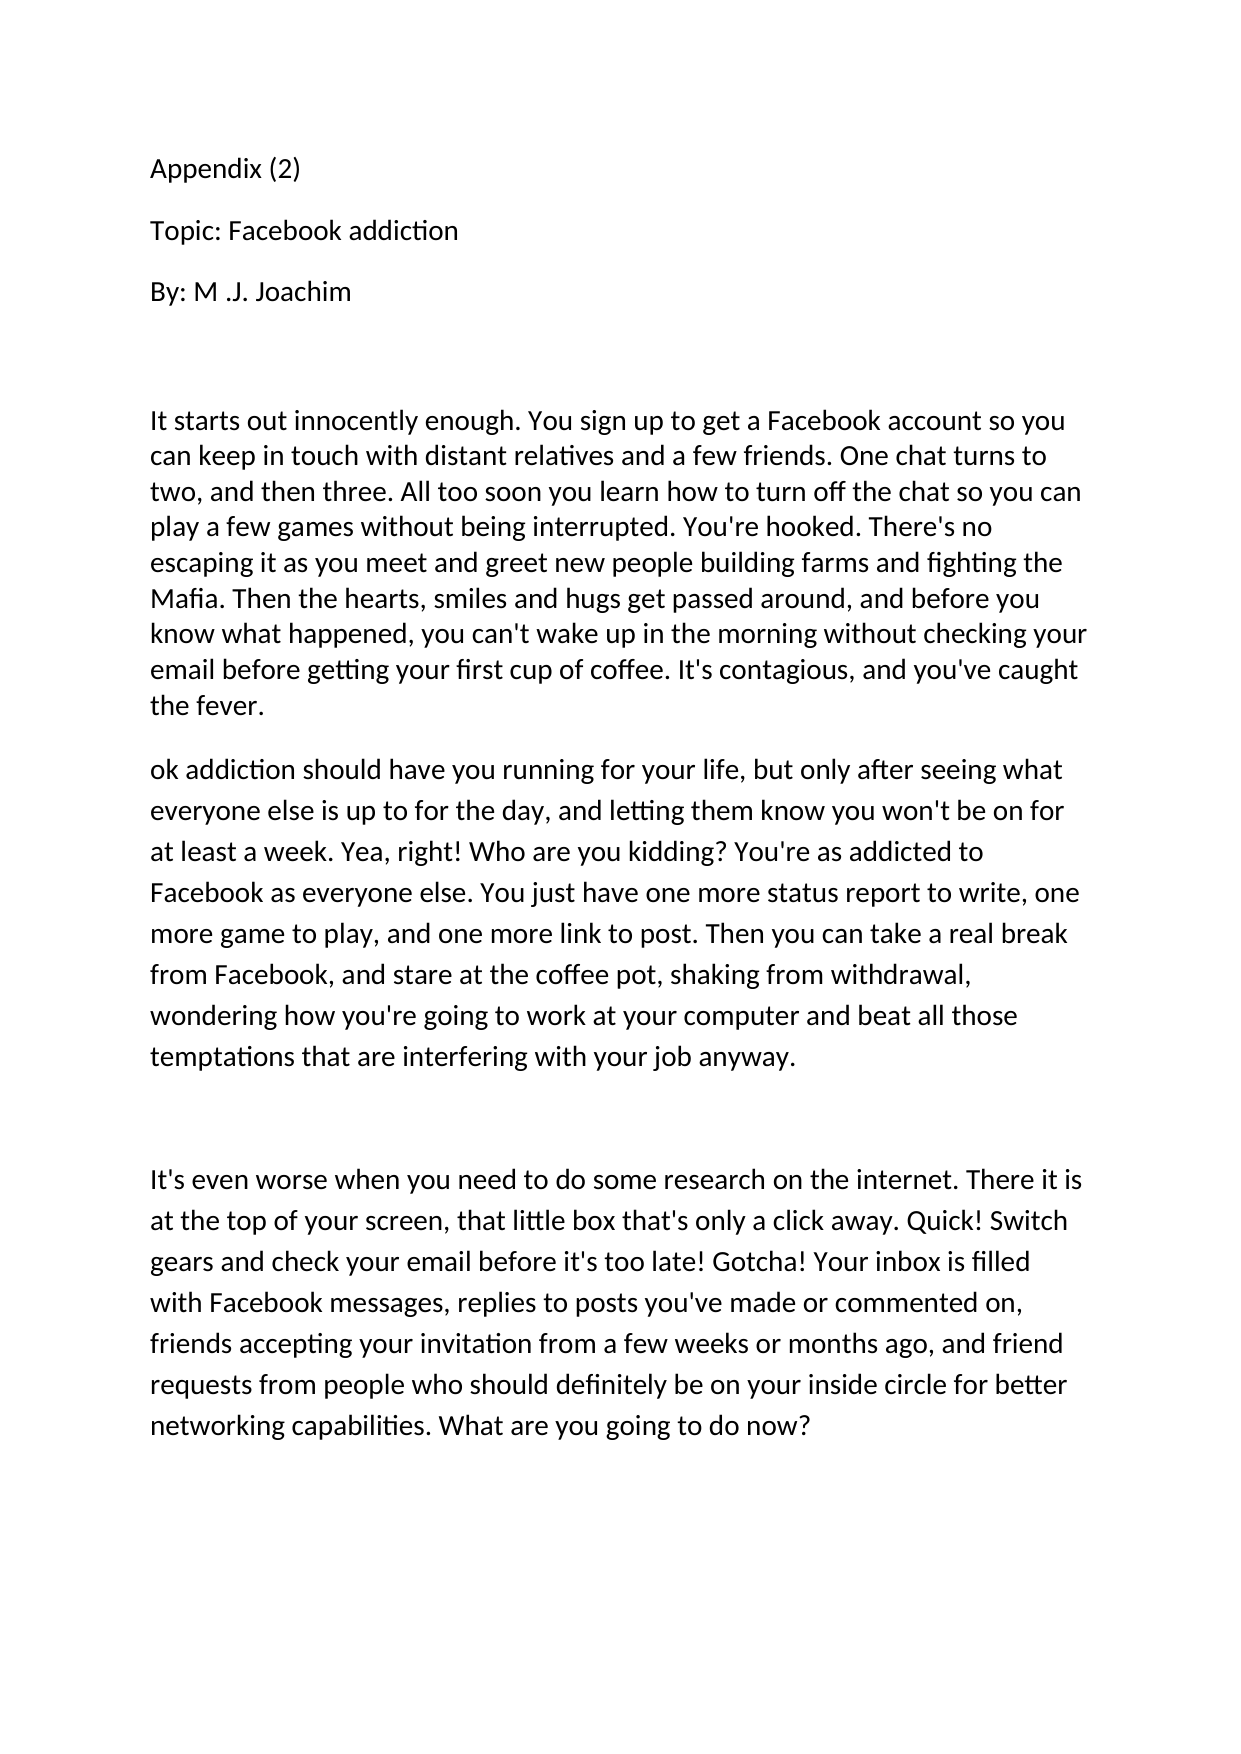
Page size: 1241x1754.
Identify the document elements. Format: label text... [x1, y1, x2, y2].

text It's even worse when you need to do some research on the internet. There it is at the top of your screen, that little box that's only a click away. Quick! Switch gears and check your email before it's too late! Gotcha! Your inbox is filled with Facebook messages, replies to posts you've made or commented on, friends accepting your invitation from a few weeks or months ago, and friend requests from people who should definitely be on your inside circle for better networking capabilities. What are you going to do now? [150, 1161, 1090, 1443]
text ok addiction should have you running for your life, but only after seeing what everyone else is up to for the day, and letting them know you won't be on for at least a week. Yea, right! Who are you kidding? You're as addicted to Facebook as everyone else. You just have one more status report to write, one more game to play, and one more link to post. Then you can take a real break from Facebook, and stare at the coffee pot, shaking from withdrawal, wondering how you're going to work at your computer and beat all those temptations that are interfering with your job anyway. [150, 751, 1090, 1073]
text Appendix (2) [150, 150, 1090, 186]
text Topic: Facebook addiction [150, 212, 1090, 247]
text It starts out innocently enough. You sign up to get a Facebook account so you can keep in touch with distant relatives and a few friends. One chat turns to two, and then three. All too soon you learn how to turn off the chat so you can play a few games without being interrupted. You're hooked. There's no escaping it as you meet and greet new people building farms and fighting the Mafia. Then the hearts, smiles and hugs get passed around, and before you know what happened, you can't wake up in the morning without checking your email before getting your first cup of coffee. It's contagious, and you've caught the fever. [150, 402, 1090, 722]
text By: M .J. Joachim [150, 273, 1090, 309]
